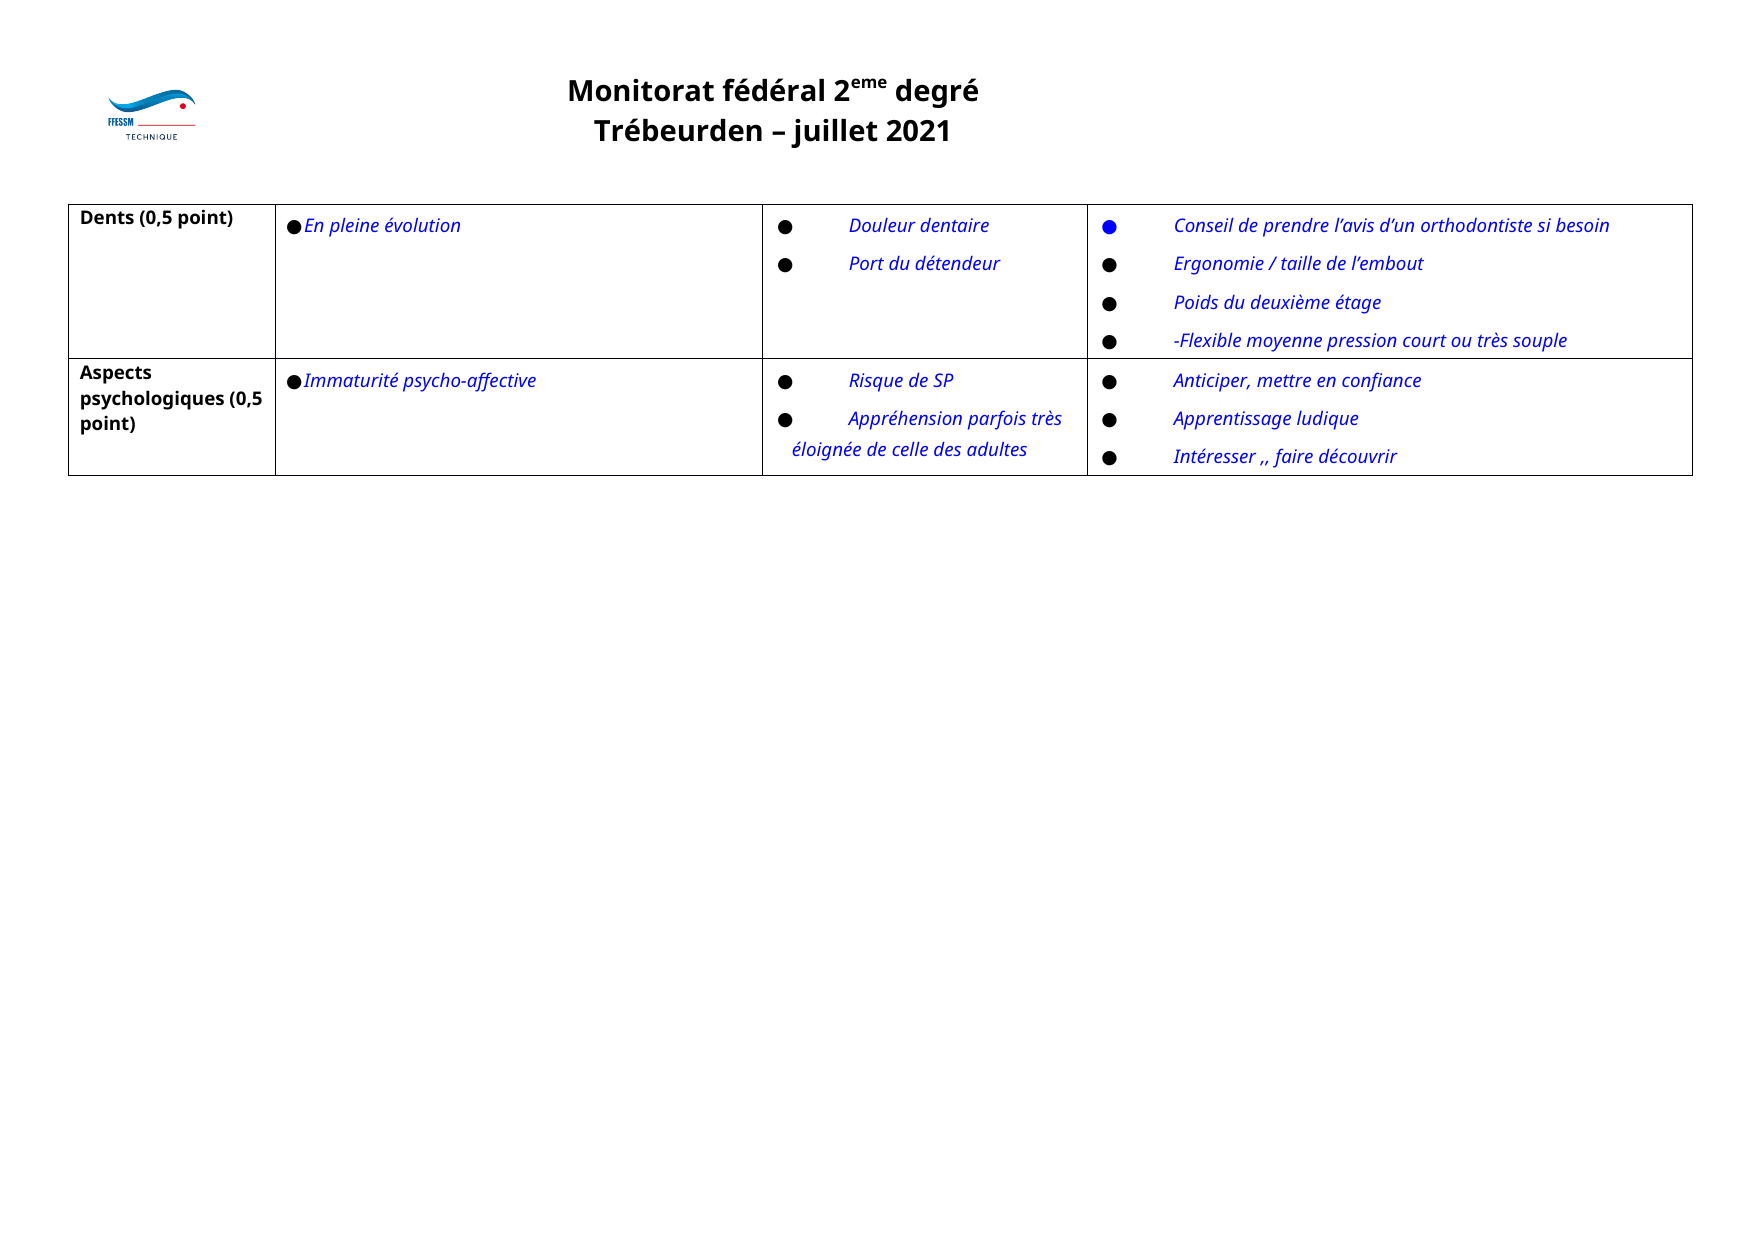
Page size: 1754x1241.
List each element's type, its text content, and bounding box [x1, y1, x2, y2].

table_cell Risque de SP Appréhension parfois très éloignée de celle des adultes [763, 359, 1087, 474]
table_cell En pleine évolution [276, 205, 762, 358]
table_cell Anticiper, mettre en confiance Apprentissage ludique Intéresser ,, faire découvrir [1088, 359, 1692, 474]
table_cell Douleur dentaire Port du détendeur [763, 205, 1087, 358]
table_cell Dents (0,5 point) [69, 205, 275, 358]
picture [82, 45, 361, 185]
table_cell Conseil de prendre l’avis d’un orthodontiste si besoin Ergonomie / taille de l’embout Poids du deuxième étage -Flexible moyenne pression court ou très souple [1088, 205, 1692, 358]
table_cell Aspects psychologiques (0,5 point) [69, 359, 275, 474]
table_cell Immaturité psycho-affective [276, 359, 762, 474]
